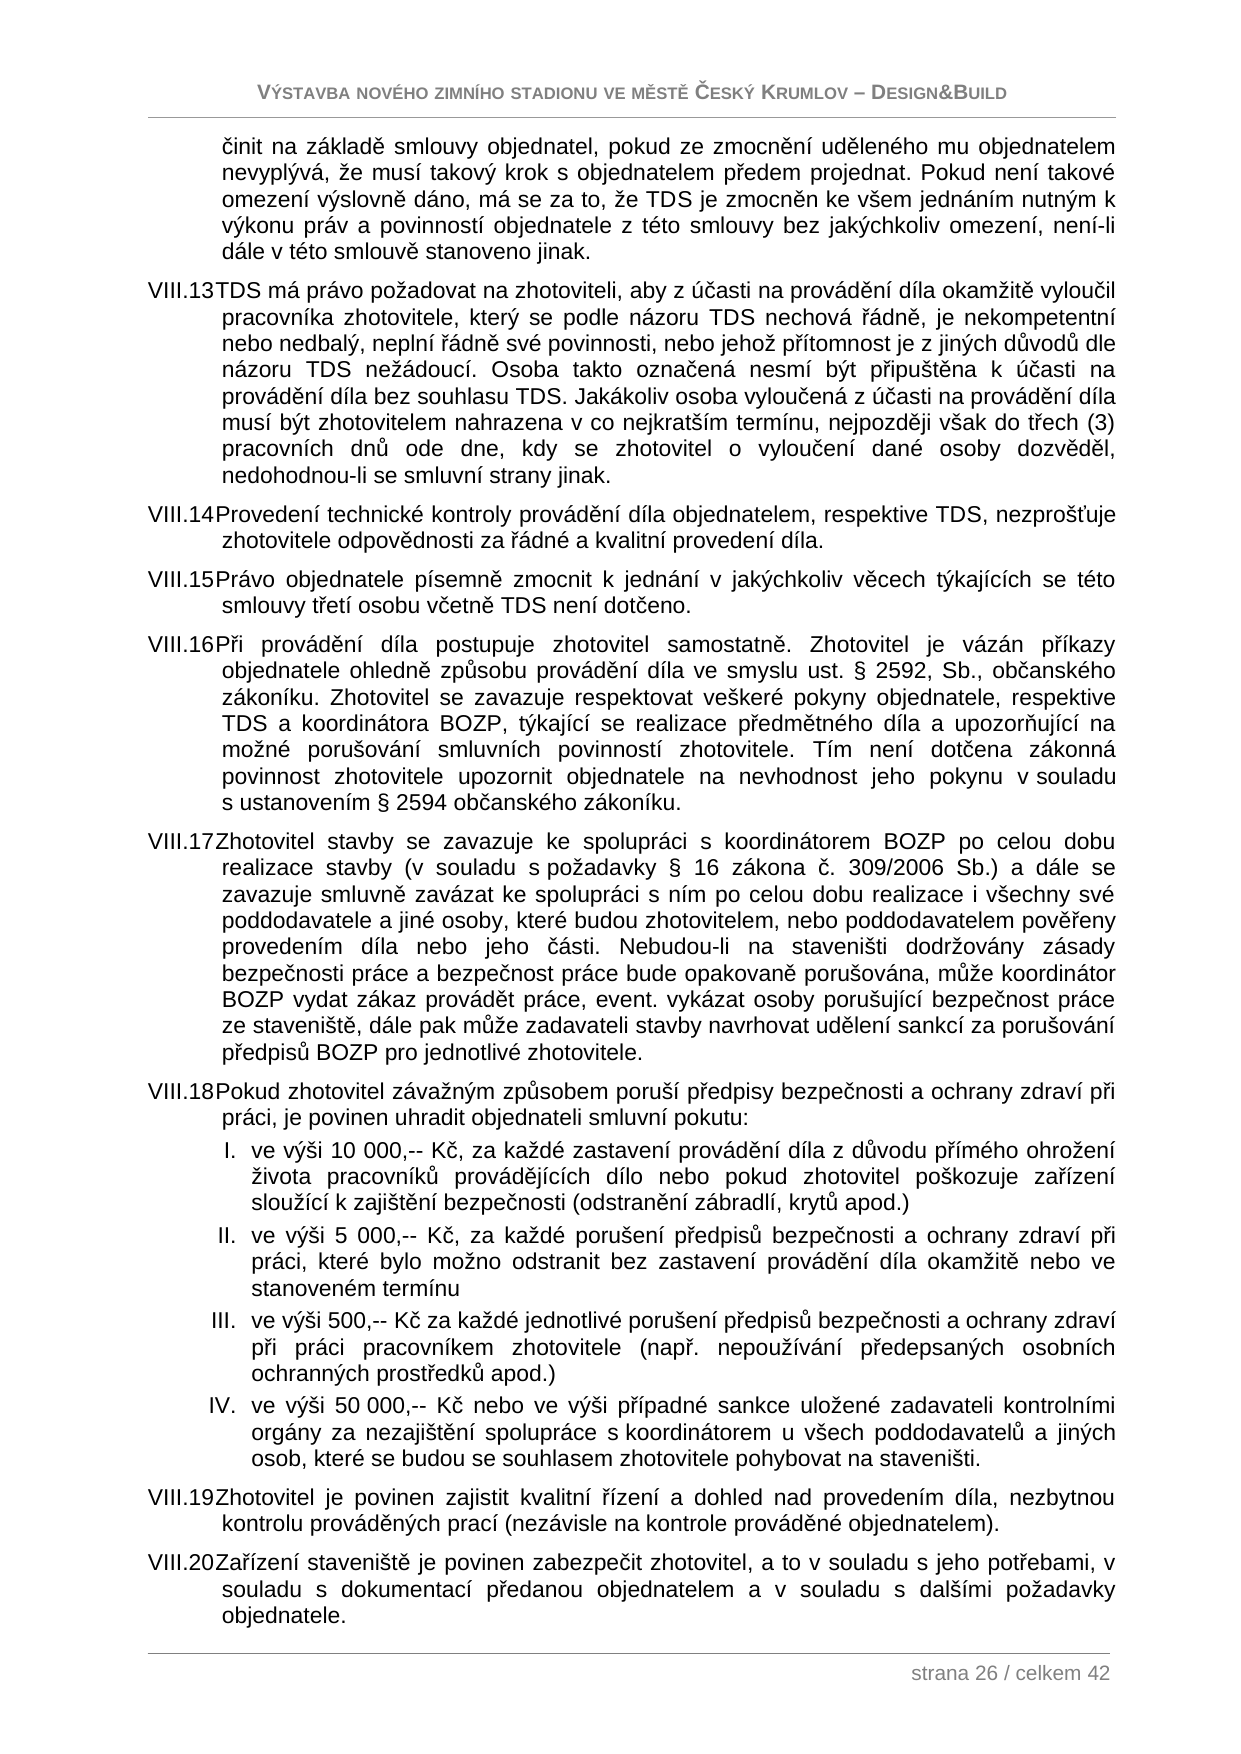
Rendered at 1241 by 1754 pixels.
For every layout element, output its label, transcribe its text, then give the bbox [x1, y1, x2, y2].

list ve výši 5 000,-- Kč, za každé porušení předpisů bezpečnosti a ochrany zdraví při práci, které bylo možno odstranit bez zastavení provádění díla okamžitě nebo ve stanoveném termínu [236, 1222, 1116, 1301]
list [148, 133, 1116, 265]
list TDS má právo požadovat na zhotoviteli, aby z účasti na provádění díla okamžitě vyloučil pracovníka zhotovitele, který se podle názoru TDS nechová řádně, je nekompetentní nebo nedbalý, neplní řádně své povinnosti, nebo jehož přítomnost je z jiných důvodů dle názoru TDS nežádoucí. Osoba takto označená nesmí být připuštěna k účasti na provádění díla bez souhlasu TDS. Jakákoliv osoba vyloučená z účasti na provádění díla musí být zhotovitelem nahrazena v co nejkratším termínu, nejpozději však do třech (3) pracovních dnů ode dne, kdy se zhotovitel o vyloučení dané osoby dozvěděl, nedohodnou-li se smluvní strany jinak. [148, 277, 1116, 488]
list Pokud zhotovitel závažným způsobem poruší předpisy bezpečnosti a ochrany zdraví při práci, je povinen uhradit objednateli smluvní pokutu: [148, 1078, 1116, 1130]
list Provedení technické kontroly provádění díla objednatelem, respektive TDS, nezprošťuje zhotovitele odpovědnosti za řádné a kvalitní provedení díla. [148, 501, 1116, 553]
list Zhotovitel stavby se zavazuje ke spolupráci s koordinátorem BOZP po celou dobu realizace stavby (v souladu s požadavky § 16 zákona č. 309/2006 Sb.) a dále se zavazuje smluvně zavázat ke spolupráci s ním po celou dobu realizace i všechny své poddodavatele a jiné osoby, které budou zhotovitelem, nebo poddodavatelem pověřeny provedením díla nebo jeho části. Nebudou-li na staveništi dodržovány zásady bezpečnosti práce a bezpečnost práce bude opakovaně porušována, může koordinátor BOZP vydat zákaz provádět práce, event. vykázat osoby porušující bezpečnost práce ze staveniště, dále pak může zadavateli stavby navrhovat udělení sankcí za porušování předpisů BOZP pro jednotlivé zhotovitele. [148, 828, 1116, 1065]
list ve výši 10 000,-- Kč, za každé zastavení provádění díla z důvodu přímého ohrožení života pracovníků provádějících dílo nebo pokud zhotovitel poškozuje zařízení sloužící k zajištění bezpečnosti (odstranění zábradlí, krytů apod.) [236, 1137, 1116, 1216]
list Zhotovitel je povinen zajistit kvalitní řízení a dohled nad provedením díla, nezbytnou kontrolu prováděných prací (nezávisle na kontrole prováděné objednatelem). [148, 1484, 1116, 1537]
list Právo objednatele písemně zmocnit k jednání v jakýchkoliv věcech týkajících se této smlouvy třetí osobu včetně TDS není dotčeno. [148, 566, 1116, 618]
list Při provádění díla postupuje zhotovitel samostatně. Zhotovitel je vázán příkazy objednatele ohledně způsobu provádění díla ve smyslu ust. § 2592, Sb., občanského zákoníku. Zhotovitel se zavazuje respektovat veškeré pokyny objednatele, respektive TDS a koordinátora BOZP, týkající se realizace předmětného díla a upozorňující na možné porušování smluvních povinností zhotovitele. Tím není dotčena zákonná povinnost zhotovitele upozornit objednatele na nevhodnost jeho pokynu v souladu s ustanovením § 2594 občanského zákoníku. [148, 631, 1116, 815]
list ve výši 50 000,-- Kč nebo ve výši případné sankce uložené zadavateli kontrolními orgány za nezajištění spolupráce s koordinátorem u všech poddodavatelů a jiných osob, které se budou se souhlasem zhotovitele pohybovat na staveništi. [236, 1392, 1116, 1472]
list ve výši 500,-- Kč za každé jednotlivé porušení předpisů bezpečnosti a ochrany zdraví při práci pracovníkem zhotovitele (např. nepoužívání předepsaných osobních ochranných prostředků apod.) [236, 1307, 1116, 1386]
list Zařízení staveniště je povinen zabezpečit zhotovitel, a to v souladu s jeho potřebami, v souladu s dokumentací předanou objednatelem a v souladu s dalšími požadavky objednatele. [148, 1549, 1116, 1628]
